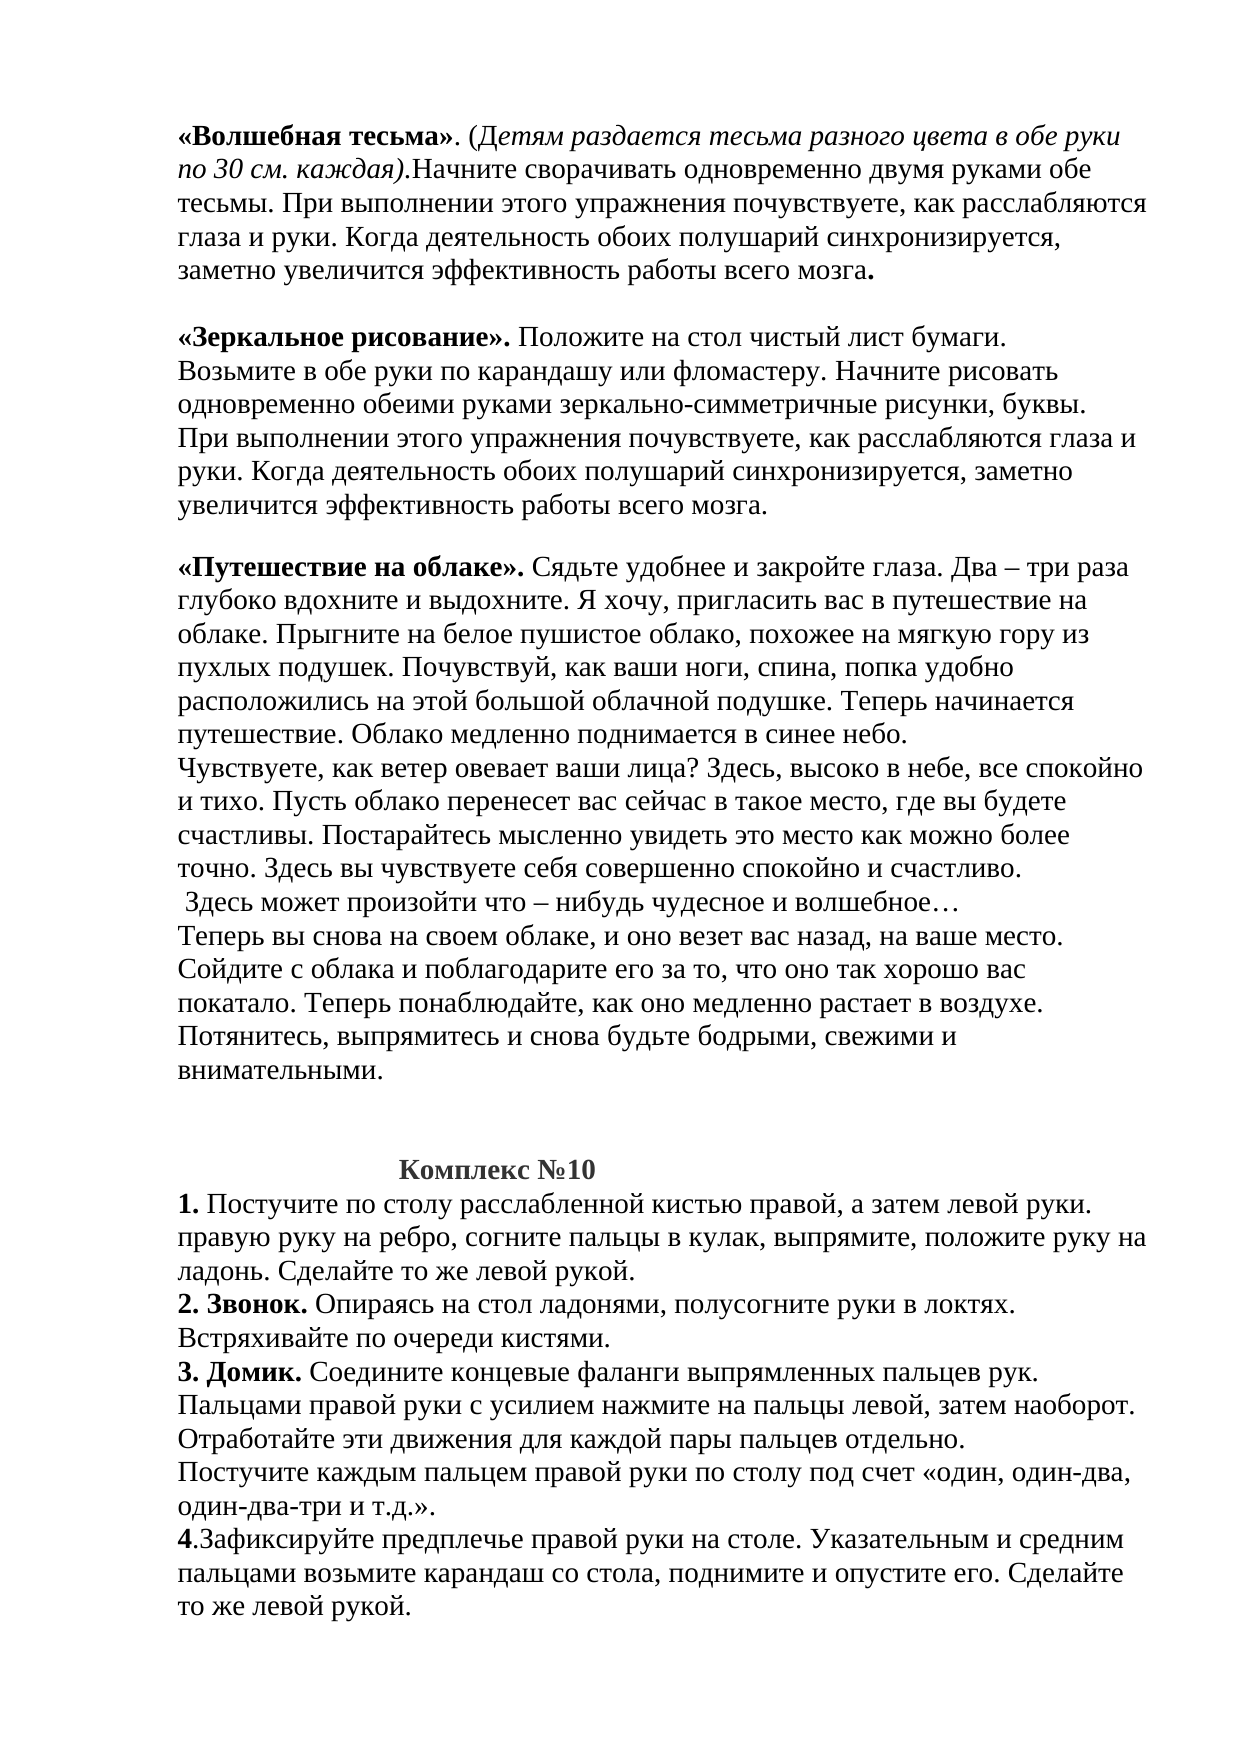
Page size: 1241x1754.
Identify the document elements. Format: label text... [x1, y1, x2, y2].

text Здесь может произойти что – нибудь чудесное и волшебное… [177, 884, 1152, 918]
text 1. Постучите по столу расслабленной кистью правой, а затем левой руки. [177, 1186, 1152, 1219]
text Постучите каждым пальцем правой руки по столу под счет «один, один-два, один-два-три и т.д.». [177, 1454, 1152, 1521]
text 2. Звонок. Опираясь на стол ладонями, полусогните руки в локтях. Встряхивайте по очереди кистями. [177, 1287, 1152, 1354]
text Чувствуете, как ветер овевает ваши лица? Здесь, высоко в небе, все спокойно и тихо. Пусть облако перенесет вас сейчас в такое место, где вы будете счастливы. Постарайтесь мысленно увидеть это место как можно более точно. Здесь вы чувствуете себя совершенно спокойно и счастливо. [177, 750, 1152, 884]
text 4.Зафиксируйте предплечье правой руки на столе. Указательным и средним пальцами возьмите карандаш со стола, поднимите и опустите его. Сделайте то же левой рукой. [177, 1521, 1152, 1622]
text «Зеркальное рисование». Положите на стол чистый лист бумаги. [177, 319, 1152, 353]
text Возьмите в обе руки по карандашу или фломастеру. Начните рисовать одновременно обеими руками зеркально-симметричные рисунки, буквы. [177, 353, 1152, 420]
text 3. Домик. Соедините концевые фаланги выпрямленных пальцев рук. Пальцами правой руки с усилием нажмите на пальцы левой, затем наоборот. Отработайте эти движения для каждой пары пальцев отдельно. [177, 1354, 1152, 1454]
text Комплекс №10 [325, 1152, 1152, 1186]
text «Волшебная тесьма». (Детям раздается тесьма разного цвета в обе руки по 30 см. каждая).Начните сворачивать одновременно двумя руками обе тесьмы. При выполнении этого упражнения почувствуете, как расслабляются глаза и руки. Когда деятельность обоих полушарий синхронизируется, заметно увеличится эффективность работы всего мозга. [177, 118, 1152, 286]
text правую руку на ребро, согните пальцы в кулак, выпрямите, положите руку на ладонь. Сделайте то же левой рукой. [177, 1219, 1152, 1287]
text «Путешествие на облаке». Сядьте удобнее и закройте глаза. Два – три раза глубоко вдохните и выдохните. Я хочу, пригласить вас в путешествие на облаке. Прыгните на белое пушистое облако, похожее на мягкую гору из пухлых подушек. Почувствуй, как ваши ноги, спина, попка удобно расположились на этой большой облачной подушке. Теперь начинается путешествие. Облако медленно поднимается в синее небо. [177, 549, 1152, 750]
text Теперь вы снова на своем облаке, и оно везет вас назад, на ваше место. Сойдите с облака и поблагодарите его за то, что оно так хорошо вас покатало. Теперь понаблюдайте, как оно медленно растает в воздухе. Потянитесь, выпрямитесь и снова будьте бодрыми, свежими и внимательными. [177, 918, 1152, 1085]
text При выполнении этого упражнения почувствуете, как расслабляются глаза и руки. Когда деятельность обоих полушарий синхронизируется, заметно увеличится эффективность работы всего мозга. [177, 420, 1152, 549]
